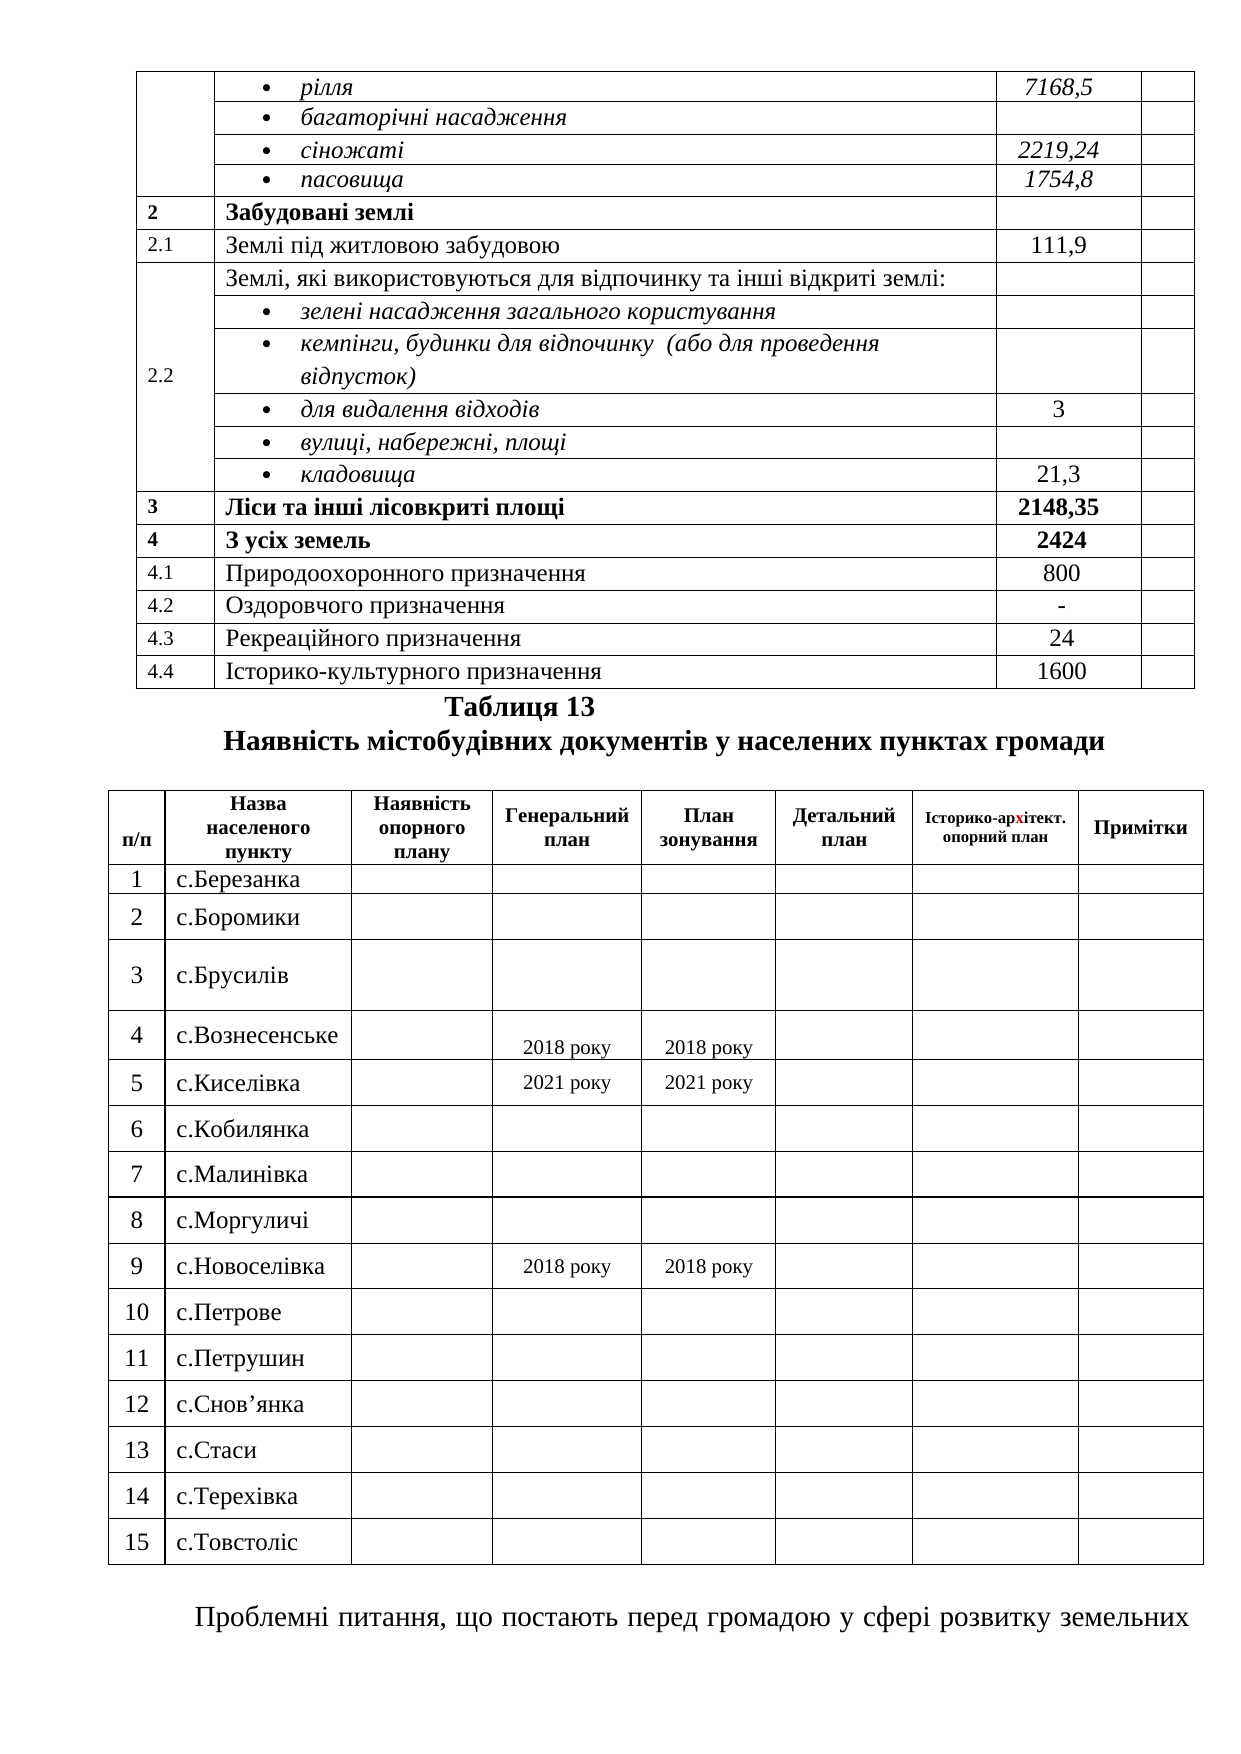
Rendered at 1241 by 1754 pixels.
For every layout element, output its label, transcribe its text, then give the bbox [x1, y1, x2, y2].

table_cell рілля [215, 72, 996, 101]
table_cell [1079, 1060, 1203, 1104]
table_cell [776, 1519, 912, 1564]
table_cell с.Боромики [166, 894, 351, 939]
table_cell с.Малинівка [166, 1152, 351, 1196]
table_cell [642, 1427, 775, 1472]
table_cell 3 [137, 492, 214, 524]
table_cell [776, 1335, 912, 1380]
table_cell [1079, 1106, 1203, 1151]
table_cell [913, 1381, 1078, 1426]
table_cell [493, 865, 641, 893]
table_cell [1142, 263, 1194, 295]
table_cell [493, 894, 641, 939]
table_cell [352, 1427, 492, 1472]
table_cell [352, 865, 492, 893]
table_cell [1142, 656, 1194, 688]
table_cell 2.1 [137, 230, 214, 262]
table_cell 4 [137, 525, 214, 557]
table_cell [997, 197, 1141, 229]
table_cell Оздоровчого призначення [215, 591, 996, 622]
table_cell [493, 1198, 641, 1242]
table_cell с.Брусилів [166, 940, 351, 1009]
table_cell 2219,24 [997, 135, 1141, 163]
table_cell [1079, 1381, 1203, 1426]
table_cell 21,3 [997, 459, 1141, 491]
table_cell [352, 1335, 492, 1380]
table_cell 15 [109, 1519, 164, 1564]
table_cell [997, 102, 1141, 134]
table_cell [913, 1244, 1078, 1288]
table_cell [776, 1152, 912, 1196]
table_cell 9 [109, 1244, 164, 1288]
table_cell [1142, 427, 1194, 458]
table_cell 4.2 [137, 591, 214, 622]
table_cell с.Стаси [166, 1427, 351, 1472]
table_cell [642, 1381, 775, 1426]
table_cell [1142, 165, 1194, 196]
table_cell [776, 1473, 912, 1518]
table_cell [1142, 230, 1194, 262]
table_cell [1142, 394, 1194, 426]
table_cell [913, 894, 1078, 939]
table_cell [352, 1152, 492, 1196]
table_cell 111,9 [997, 230, 1141, 262]
table_cell [1142, 102, 1194, 134]
table_cell [642, 894, 775, 939]
table_cell [1079, 940, 1203, 1009]
table_header Наявність опорного плану [352, 791, 492, 863]
table_cell с.Кобилянка [166, 1106, 351, 1151]
table_cell [913, 1335, 1078, 1380]
table_cell 1 [109, 865, 164, 893]
table_cell 11 [109, 1335, 164, 1380]
table_cell с.Вознесенське [166, 1011, 351, 1059]
table_cell [997, 427, 1141, 458]
table_cell [642, 940, 775, 1009]
table_header Примітки [1079, 791, 1203, 863]
table_cell [642, 1198, 775, 1242]
table_cell [1142, 197, 1194, 229]
table_cell 14 [109, 1473, 164, 1518]
table_cell [776, 1106, 912, 1151]
table_cell [642, 1152, 775, 1196]
table_cell 2 [109, 894, 164, 939]
table_cell [1079, 1152, 1203, 1196]
table_cell с.Моргуличі [166, 1198, 351, 1242]
table_cell [493, 940, 641, 1009]
table_cell [352, 1473, 492, 1518]
table_cell вулиці, набережні, площі [215, 427, 996, 458]
table_cell пасовища [215, 165, 996, 196]
table_cell [352, 1198, 492, 1242]
table_cell [776, 940, 912, 1009]
table_cell 800 [997, 558, 1141, 589]
table_cell З усіх земель [215, 525, 996, 557]
table_header п/п [109, 791, 164, 863]
table_cell с.Петрушин [166, 1335, 351, 1380]
table_cell [997, 296, 1141, 327]
table_cell 1.1 [137, 72, 214, 196]
table_cell [493, 1427, 641, 1472]
table_cell [913, 1519, 1078, 1564]
table_cell [493, 1106, 641, 1151]
table_cell Історико-культурного призначення [215, 656, 996, 688]
table_cell [776, 865, 912, 893]
table_header Історико-архітект. опорний план [913, 791, 1078, 863]
table_cell 10 [109, 1289, 164, 1334]
table_cell [776, 1427, 912, 1472]
table_cell кемпінги, будинки для відпочинку (або для проведення відпусток) [215, 329, 996, 393]
table_cell 6 [109, 1106, 164, 1151]
table_cell [493, 1289, 641, 1334]
table_cell [913, 940, 1078, 1009]
table_cell [997, 263, 1141, 295]
table_cell 1754,8 [997, 165, 1141, 196]
table_cell с.Товстоліс [166, 1519, 351, 1564]
table_header Детальний план [776, 791, 912, 863]
table_cell 1600 [997, 656, 1141, 688]
table_cell [1142, 492, 1194, 524]
table_cell с.Новоселівка [166, 1244, 351, 1288]
table_cell [1079, 1427, 1203, 1472]
table_cell [493, 1519, 641, 1564]
table_cell [913, 1011, 1078, 1059]
table_cell Землі, які використовуються для відпочинку та інші відкриті землі: [215, 263, 996, 295]
table_cell [1142, 329, 1194, 393]
table_cell [776, 1289, 912, 1334]
table_cell [913, 1427, 1078, 1472]
table_cell [1142, 591, 1194, 622]
text Таблиця 13 [138, 689, 1191, 723]
table_header План зонування [642, 791, 775, 863]
table_cell 12 [109, 1381, 164, 1426]
table_cell 2.2 [137, 263, 214, 491]
table_cell [1079, 894, 1203, 939]
table_cell [1142, 72, 1194, 101]
table_cell [913, 1289, 1078, 1334]
table_cell [352, 1381, 492, 1426]
table_cell [776, 1011, 912, 1059]
table_cell 4.3 [137, 624, 214, 655]
table_cell 2021 року [493, 1060, 641, 1104]
table_cell 7168,5 [997, 72, 1141, 101]
table_cell [1079, 1335, 1203, 1380]
table_cell сіножаті [215, 135, 996, 163]
table_cell [352, 1289, 492, 1334]
table_cell зелені насадження загального користування [215, 296, 996, 327]
table_cell [913, 1473, 1078, 1518]
table_cell [642, 1473, 775, 1518]
table_cell 2018 року [642, 1244, 775, 1288]
table_cell [642, 1335, 775, 1380]
table_cell [1142, 624, 1194, 655]
table_cell 3 [997, 394, 1141, 426]
table_cell с.Березанка [166, 865, 351, 893]
table_cell 2018 року [493, 1011, 641, 1059]
table_cell [1142, 296, 1194, 327]
table_cell с.Терехівка [166, 1473, 351, 1518]
table_cell [642, 1519, 775, 1564]
table_cell кладовища [215, 459, 996, 491]
table_cell [1142, 135, 1194, 163]
table_cell 2021 року [642, 1060, 775, 1104]
table_cell [352, 1519, 492, 1564]
table_cell [352, 1106, 492, 1151]
table_cell [1142, 558, 1194, 589]
table_cell [1079, 1244, 1203, 1288]
table_cell Забудовані землі [215, 197, 996, 229]
table_cell Природоохоронного призначення [215, 558, 996, 589]
title Наявність містобудівних документів у населених пунктах громади [138, 723, 1191, 756]
table_cell [642, 1106, 775, 1151]
table_cell багаторічні насадження [215, 102, 996, 134]
table_cell для видалення відходів [215, 394, 996, 426]
table_cell [776, 1198, 912, 1242]
table_cell [493, 1473, 641, 1518]
table_cell 2018 року [642, 1011, 775, 1059]
table_cell [776, 894, 912, 939]
table_header Назва населеного пункту [166, 791, 351, 863]
table_cell [1142, 525, 1194, 557]
table_cell [1079, 1473, 1203, 1518]
table_cell [1079, 1011, 1203, 1059]
table_cell 4 [109, 1011, 164, 1059]
table_cell [352, 1060, 492, 1104]
table_cell [776, 1060, 912, 1104]
table_cell 5 [109, 1060, 164, 1104]
table_cell 13 [109, 1427, 164, 1472]
table_cell [1079, 1198, 1203, 1242]
table_cell 4.4 [137, 656, 214, 688]
table_cell с.Петрове [166, 1289, 351, 1334]
table_cell 2148,35 [997, 492, 1141, 524]
table_cell [913, 1060, 1078, 1104]
table_cell Рекреаційного призначення [215, 624, 996, 655]
table_cell [1079, 1289, 1203, 1334]
table_cell 7 [109, 1152, 164, 1196]
table_cell [1142, 459, 1194, 491]
table_cell 2424 [997, 525, 1141, 557]
table_cell [776, 1381, 912, 1426]
table_cell [1079, 865, 1203, 893]
table_cell Ліси та інші лісовкриті площі [215, 492, 996, 524]
table_cell с.Снов’янка [166, 1381, 351, 1426]
table_cell [1079, 1519, 1203, 1564]
table_cell [493, 1152, 641, 1196]
table_cell [776, 1244, 912, 1288]
table_cell с.Киселівка [166, 1060, 351, 1104]
table_cell 3 [109, 940, 164, 1009]
table_cell [352, 940, 492, 1009]
table_cell [913, 865, 1078, 893]
table_cell [913, 1106, 1078, 1151]
table_cell Землі під житловою забудовою [215, 230, 996, 262]
table_cell [352, 1244, 492, 1288]
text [138, 1599, 1191, 1633]
table_cell [493, 1381, 641, 1426]
table_cell 4.1 [137, 558, 214, 589]
table_cell [352, 894, 492, 939]
table_cell [913, 1152, 1078, 1196]
table_cell 2018 року [493, 1244, 641, 1288]
table_cell 24 [997, 624, 1141, 655]
table_cell [493, 1335, 641, 1380]
table_cell 8 [109, 1198, 164, 1242]
table_cell [642, 1289, 775, 1334]
table_cell [642, 865, 775, 893]
table_cell [913, 1198, 1078, 1242]
table_cell 2 [137, 197, 214, 229]
table_cell [997, 329, 1141, 393]
table_cell [352, 1011, 492, 1059]
table_cell - [997, 591, 1141, 622]
table_header Генеральний план [493, 791, 641, 863]
